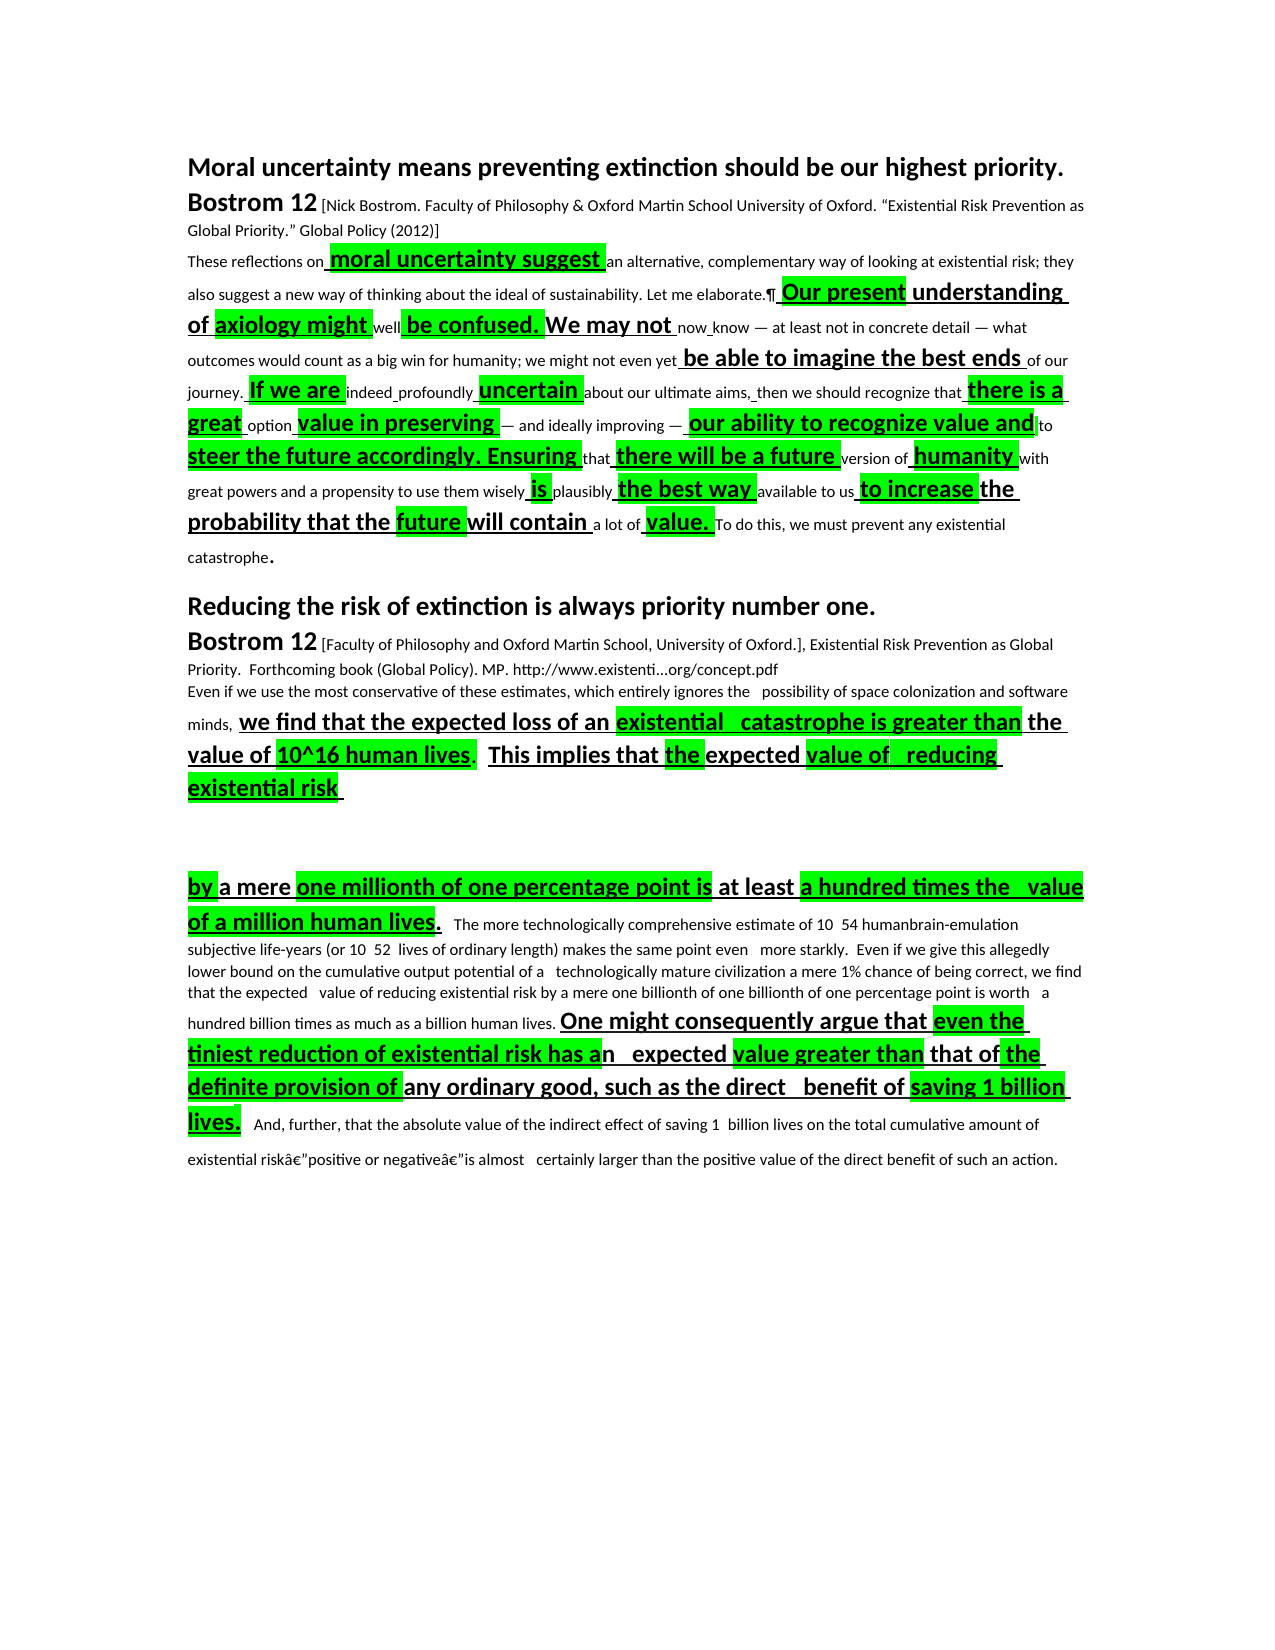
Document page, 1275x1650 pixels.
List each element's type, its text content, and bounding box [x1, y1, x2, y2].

text Reducing the risk of extinction is always priority number one. Bostrom 12 [Faculty of Philosophy and Oxford Martin School, University of Oxford.], Existential Risk Prevention as Global Priority. Forthcoming book (Global Policy). MP. http://www.existenti...org/concept.pdf Even if we use the most conservative of these estimates, which entirely ignores the possibility of space colonization and software minds, we find that the expected loss of an existential catastrophe is greater than the value of 10^16 human lives. This implies that the expected value of reducing existential risk [187, 589, 1087, 803]
text Moral uncertainty means preventing extinction should be our highest priority. Bostrom 12 [Nick Bostrom. Faculty of Philosophy & Oxford Martin School University of Oxford. “Existential Risk Prevention as Global Priority.” Global Policy (2012)] These reflections on moral uncertainty suggest an alternative, complementary way of looking at existential risk; they also suggest a new way of thinking about the ideal of sustainability. Let me elaborate.¶ Our present understanding of axiology might well be confused. We may not now know — at least not in concrete detail — what outcomes would count as a big win for humanity; we might not even yet be able to imagine the best ends of our journey. If we are indeed profoundly uncertain about our ultimate aims, then we should recognize that there is a great option value in preserving — and ideally improving — our ability to recognize value and to steer the future accordingly. Ensuring that there will be a future version of humanity with great powers and a propensity to use them wisely is plausibly the best way available to us to increase the probability that the future will contain a lot of value. To do this, we must prevent any existential catastrophe. [187, 150, 1087, 570]
text by a mere one millionth of one percentage point is at least a hundred times the value of a million human lives. The more technologically comprehensive estimate of 10 54 humanbrain-emulation subjective life-years (or 10 52 lives of ordinary length) makes the same point even more starkly. Even if we give this allegedly lower bound on the cumulative output potential of a technologically mature civilization a mere 1% chance of being correct, we find that the expected value of reducing existential risk by a mere one billionth of one billionth of one percentage point is worth a hundred billion times as much as a billion human lives. One might consequently argue that even the tiniest reduction of existential risk has an expected value greater than that of the definite provision of any ordinary good, such as the direct benefit of saving 1 billion lives. And, further, that the absolute value of the indirect effect of saving 1 billion lives on the total cumulative amount of existential riskâ€”positive or negativeâ€”is almost certainly larger than the positive value of the direct benefit of such an action. [187, 871, 1087, 1172]
